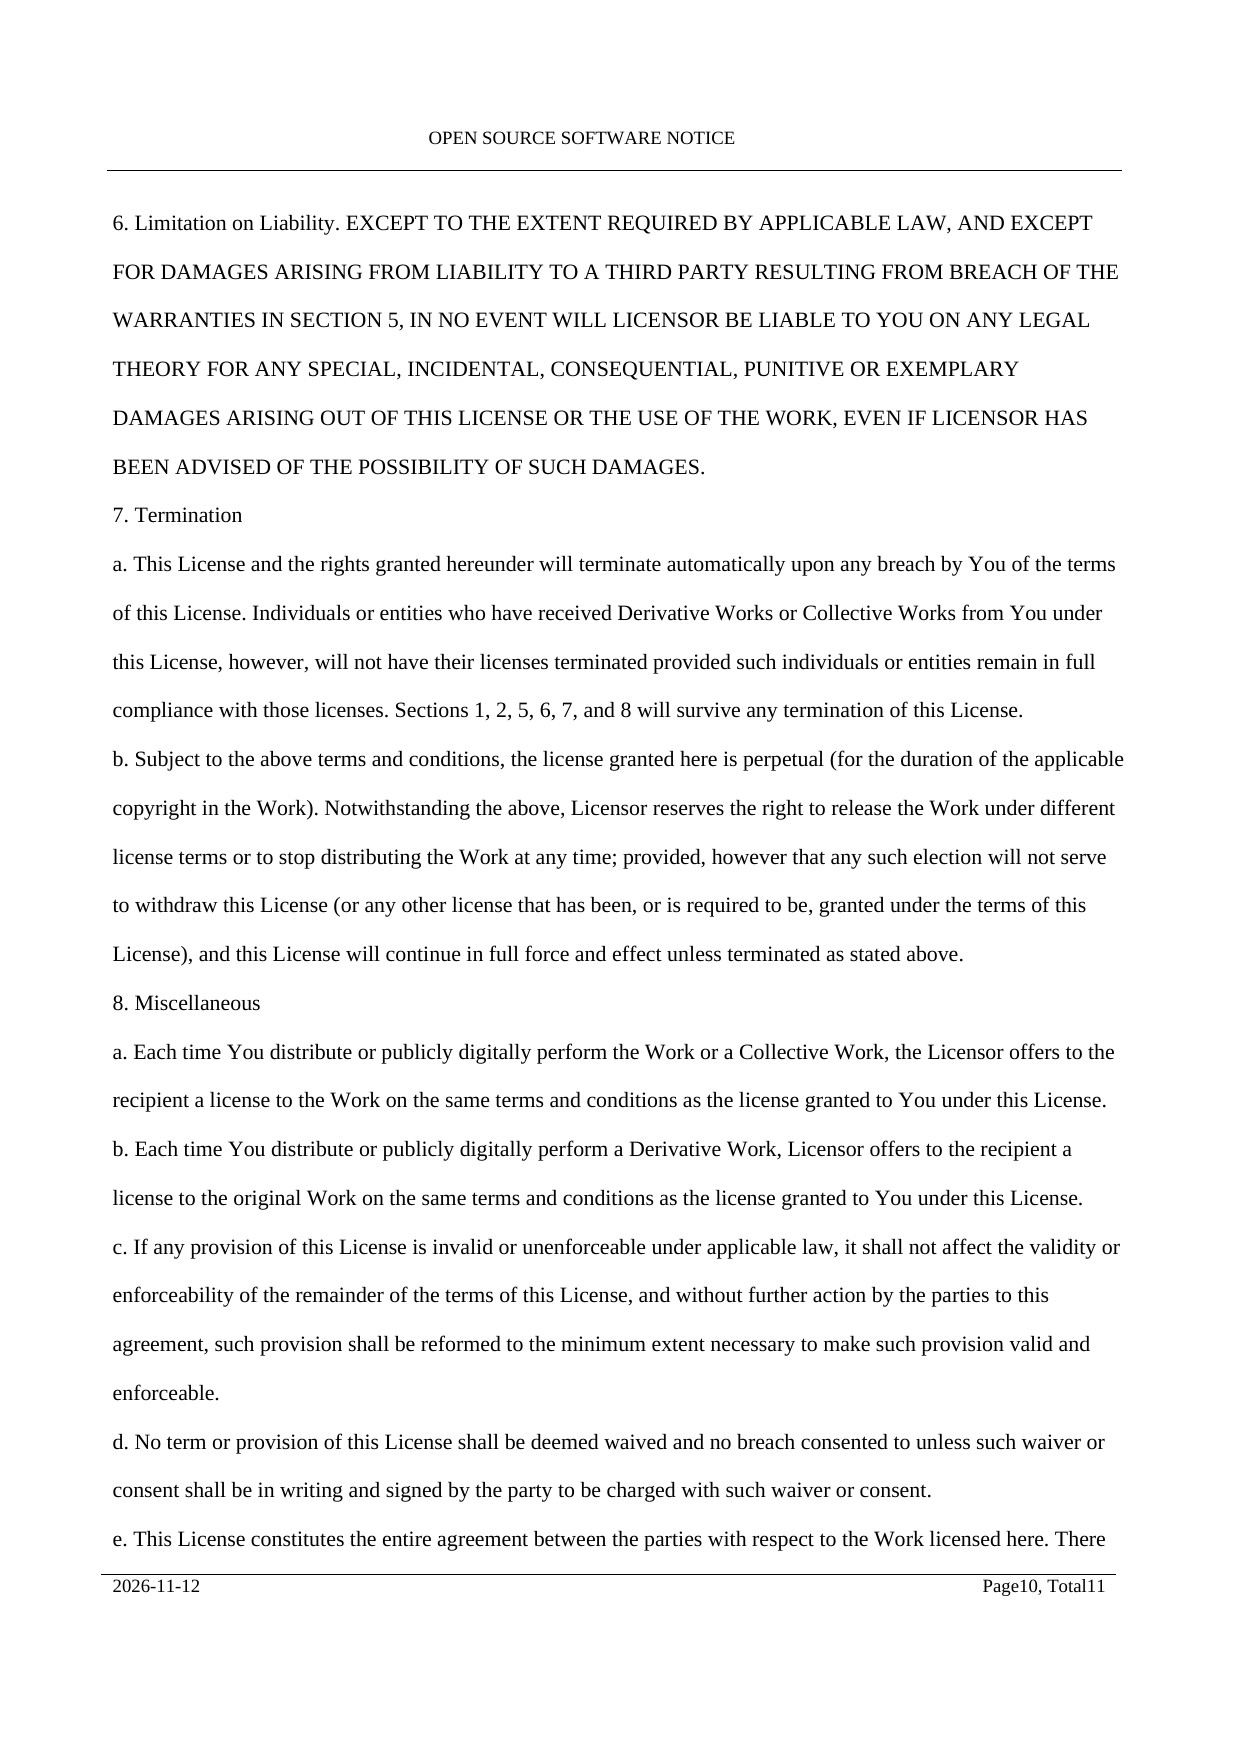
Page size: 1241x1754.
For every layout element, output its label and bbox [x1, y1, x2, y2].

text [112, 206, 1128, 1555]
